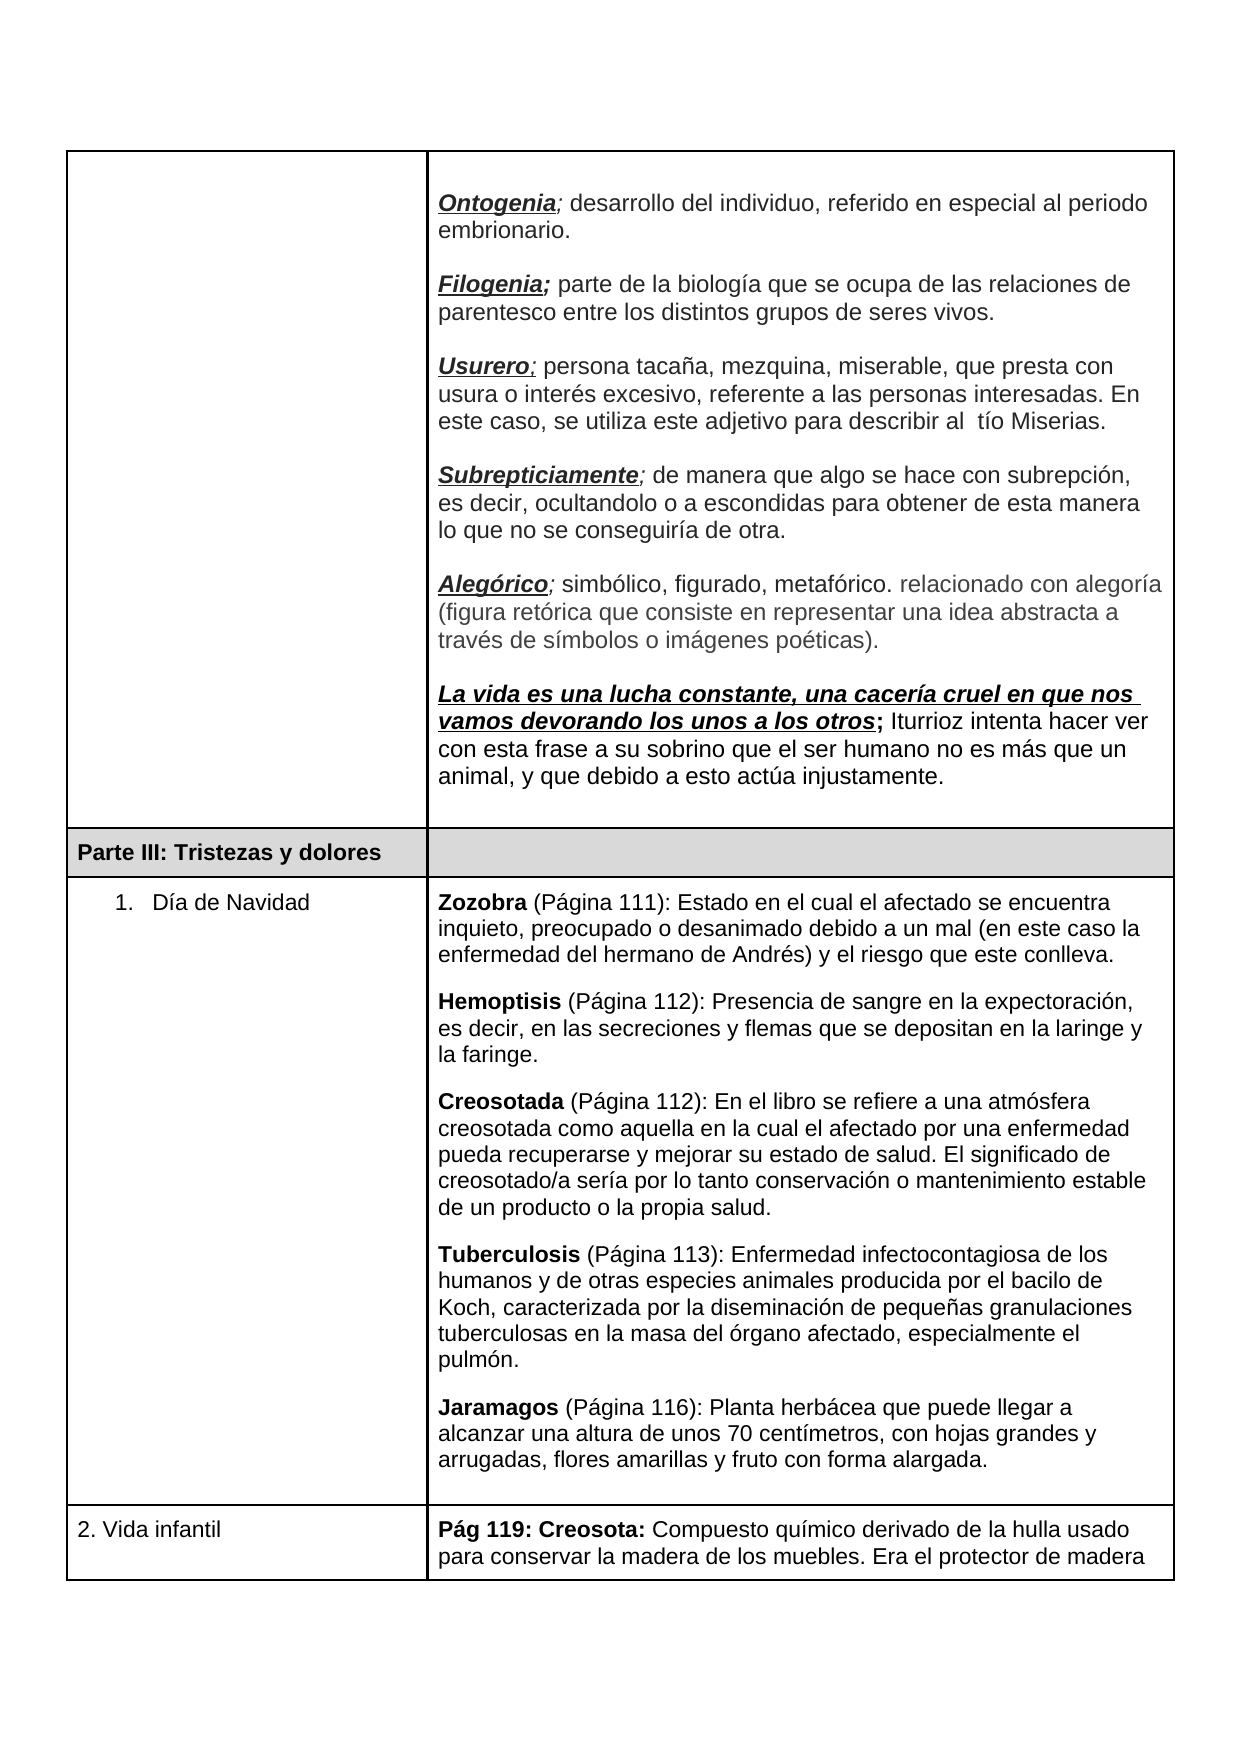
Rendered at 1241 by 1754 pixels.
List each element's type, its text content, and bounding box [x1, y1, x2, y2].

table_cell 2. Vida infantil [68, 1506, 426, 1579]
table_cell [429, 1506, 1173, 1579]
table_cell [68, 152, 426, 827]
table_cell [429, 829, 1173, 876]
table_cell Parte III: Tristezas y dolores [68, 829, 426, 876]
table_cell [429, 152, 1173, 827]
table_cell Día de Navidad [68, 878, 426, 1504]
table_cell Zozobra (Página 111): Estado en el cual el afectado se encuentra inquieto, preocupado o desanimado debido a un mal (en este caso la enfermedad del hermano de Andrés) y el riesgo que este conlleva. Hemoptisis (Página 112): Presencia de sangre en la expectoración, es decir, en las secreciones y flemas que se depositan en la laringe y la faringe. Creosotada (Página 112): En el libro se refiere a una atmósfera creosotada como aquella en la cual el afectado por una enfermedad pueda recuperarse y mejorar su estado de salud. El significado de creosotado/a sería por lo tanto conservación o mantenimiento estable de un producto o la propia salud. Tuberculosis (Página 113): Enfermedad infectocontagiosa de los humanos y de otras especies animales producida por el bacilo de Koch, caracterizada por la diseminación de pequeñas granulaciones tuberculosas en la masa del órgano afectado, especialmente el pulmón. Jaramagos (Página 116): Planta herbácea que puede llegar a alcanzar una altura de unos 70 centímetros, con hojas grandes y arrugadas, flores amarillas y fruto con forma alargada. [429, 878, 1173, 1504]
